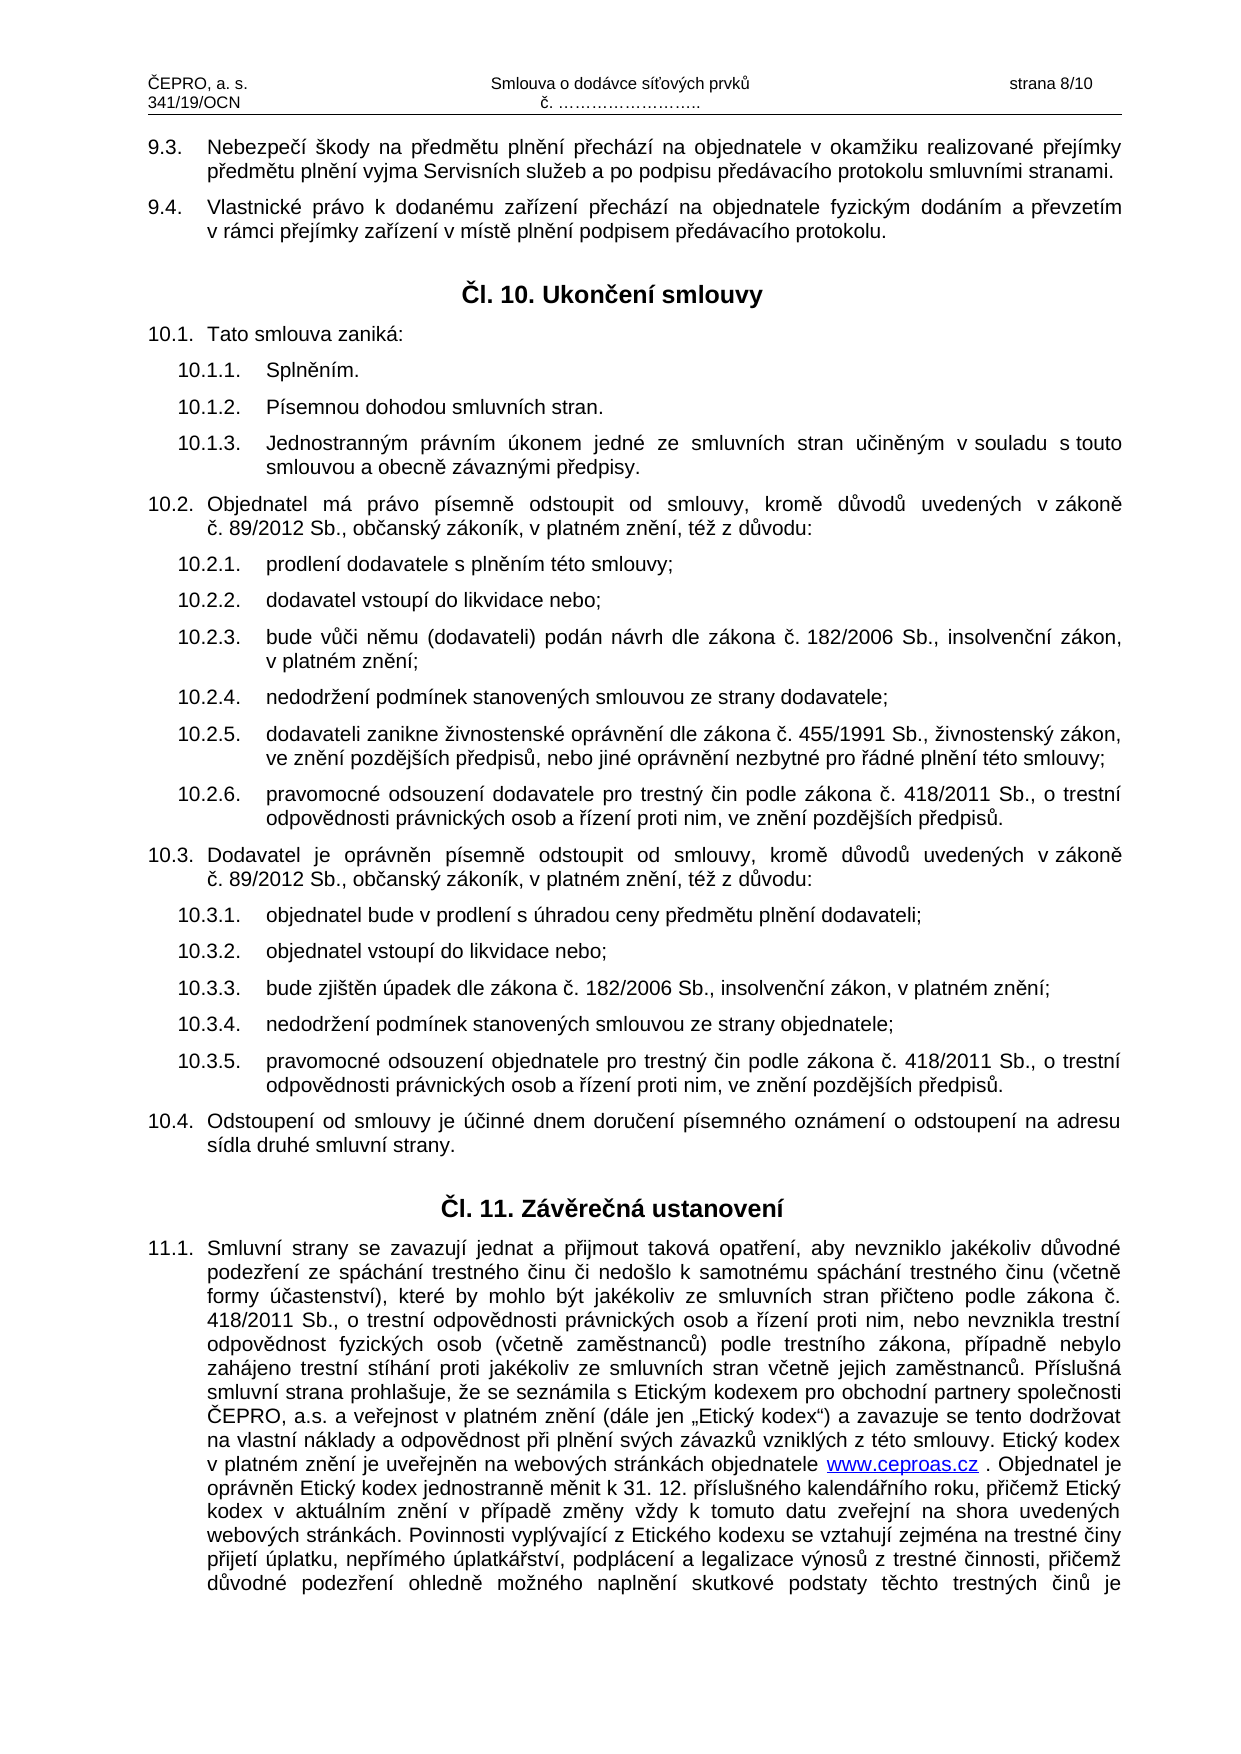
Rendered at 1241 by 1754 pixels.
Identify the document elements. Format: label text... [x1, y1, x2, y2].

text nedodržení podmínek stanovených smlouvou ze strany dodavatele; [177, 685, 1122, 709]
text Tato smlouva zaniká: [148, 322, 1122, 346]
text bude vůči němu (dodavateli) podán návrh dle zákona č. 182/2006 Sb., insolvenční zákon, v platném znění; [177, 625, 1122, 673]
text Splněním. [177, 358, 1122, 382]
text objednatel bude v prodlení s úhradou ceny předmětu plnění dodavateli; [177, 903, 1122, 927]
text dodavateli zanikne živnostenské oprávnění dle zákona č. 455/1991 Sb., živnostenský zákon, ve znění pozdějších předpisů, nebo jiné oprávnění nezbytné pro řádné plnění této smlouvy; [177, 722, 1122, 769]
text nedodržení podmínek stanovených smlouvou ze strany objednatele; [177, 1012, 1122, 1036]
text bude zjištěn úpadek dle zákona č. 182/2006 Sb., insolvenční zákon, v platném znění; [177, 976, 1122, 1000]
text Nebezpečí škody na předmětu plnění přechází na objednatele v okamžiku realizované přejímky předmětu plnění vyjma Servisních služeb a po podpisu předávacího protokolu smluvními stranami. [148, 134, 1122, 182]
text prodlení dodavatele s plněním této smlouvy; [177, 552, 1122, 576]
text Jednostranným právním úkonem jedné ze smluvních stran učiněným v souladu s touto smlouvou a obecně závaznými předpisy. [177, 431, 1122, 479]
text objednatel vstoupí do likvidace nebo; [177, 939, 1122, 963]
text pravomocné odsouzení objednatele pro trestný čin podle zákona č. 418/2011 Sb., o trestní odpovědnosti právnických osob a řízení proti nim, ve znění pozdějších předpisů. [177, 1049, 1122, 1097]
text Odstoupení od smlouvy je účinné dnem doručení písemného oznámení o odstoupení na adresu sídla druhé smluvní strany. [148, 1109, 1122, 1157]
text Ukončení smlouvy [102, 280, 1122, 309]
text Písemnou dohodou smluvních stran. [177, 394, 1122, 418]
text pravomocné odsouzení dodavatele pro trestný čin podle zákona č. 418/2011 Sb., o trestní odpovědnosti právnických osob a řízení proti nim, ve znění pozdějších předpisů. [177, 782, 1122, 830]
text Vlastnické právo k dodanému zařízení přechází na objednatele fyzickým dodáním a převzetím v rámci přejímky zařízení v místě plnění podpisem předávacího protokolu. [148, 195, 1122, 243]
text Závěrečná ustanovení [102, 1194, 1122, 1223]
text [148, 1236, 1122, 1595]
text dodavatel vstoupí do likvidace nebo; [177, 588, 1122, 612]
text Dodavatel je oprávněn písemně odstoupit od smlouvy, kromě důvodů uvedených v zákoně č. 89/2012 Sb., občanský zákoník, v platném znění, též z důvodu: [148, 842, 1122, 890]
text Objednatel má právo písemně odstoupit od smlouvy, kromě důvodů uvedených v zákoně č. 89/2012 Sb., občanský zákoník, v platném znění, též z důvodu: [148, 491, 1122, 539]
